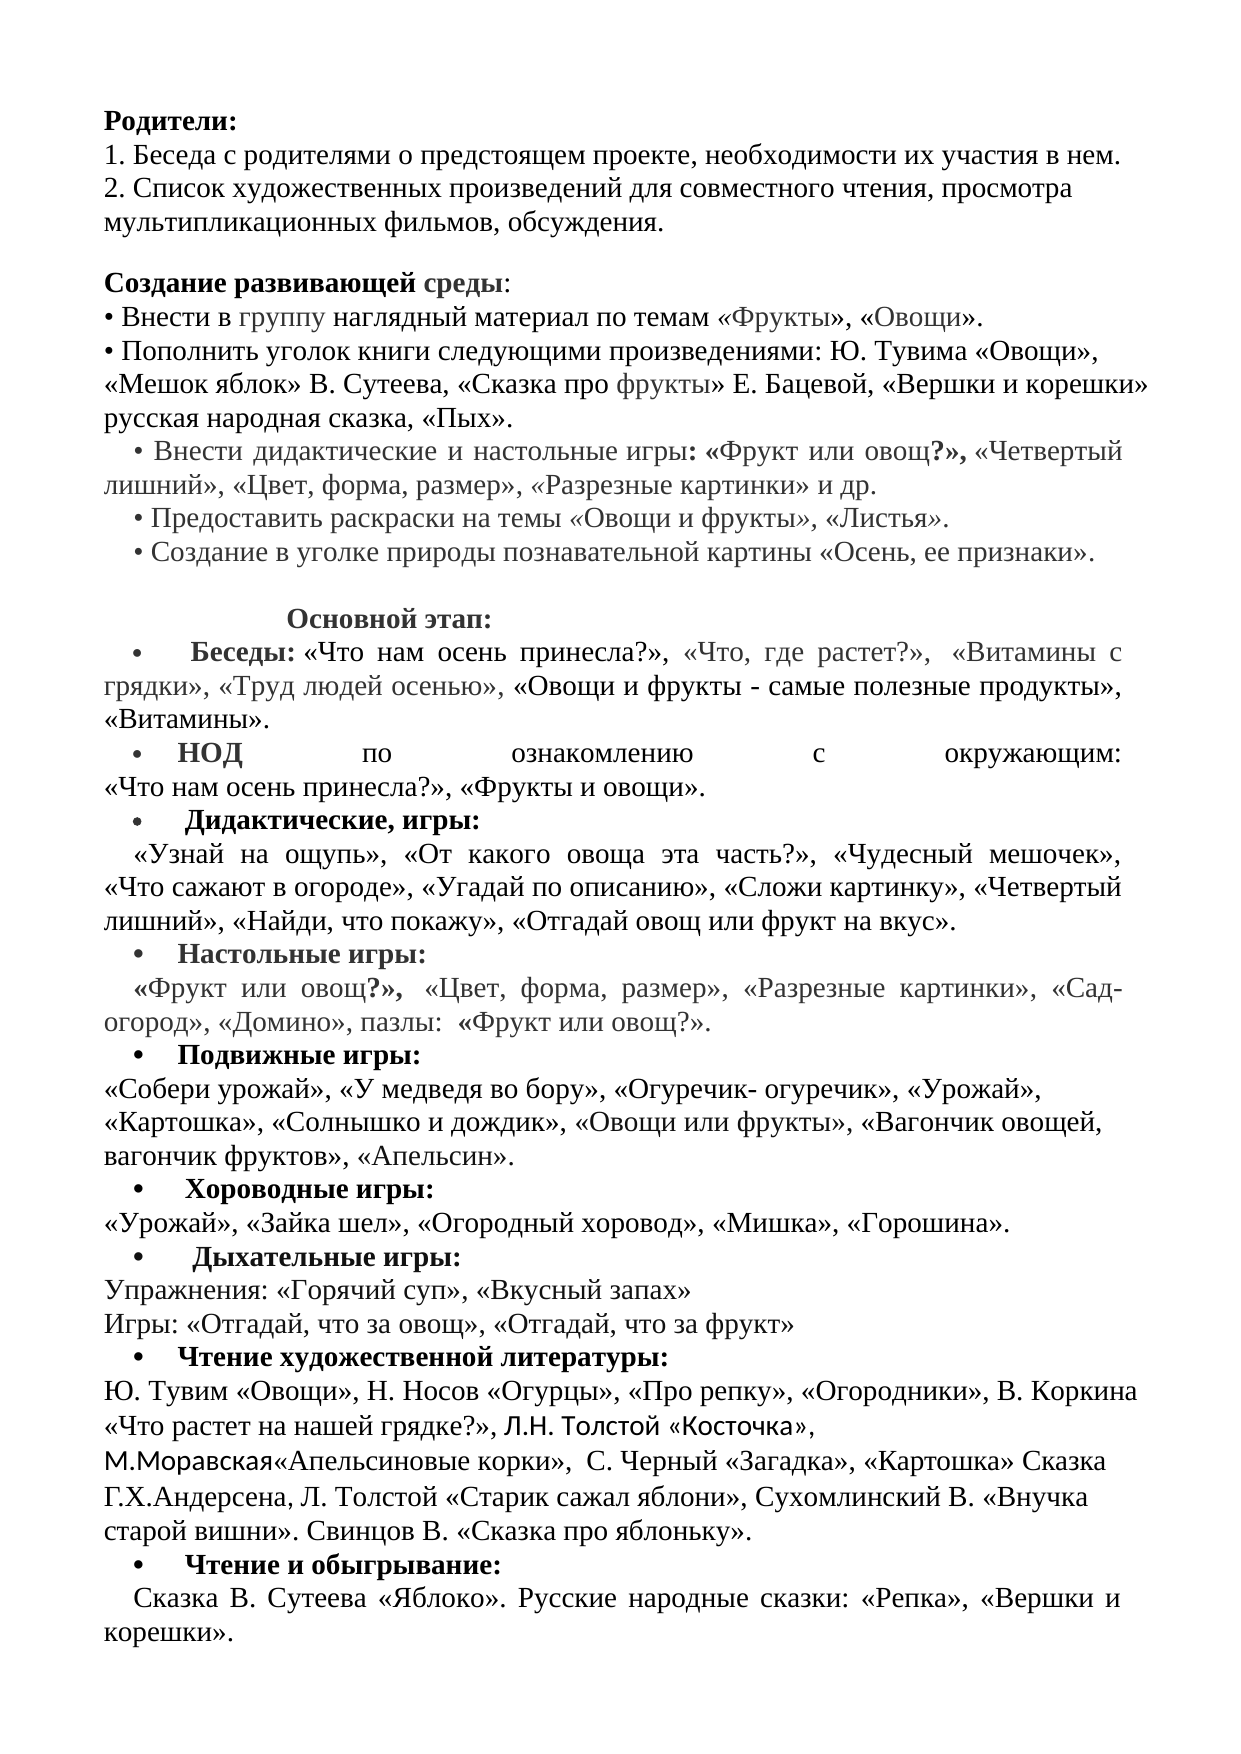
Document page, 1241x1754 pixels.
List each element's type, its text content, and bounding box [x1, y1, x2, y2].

text Упражнения: «Горячий суп», «Вкусный запах» [103, 1272, 1152, 1306]
text • Предоставить раскраски на темы «Овощи и фрукты», «Листья». [103, 500, 1122, 534]
text • Пополнить уголок книги следующими произведениями: Ю. Тувима «Овощи», «Мешок яблок» В. Сутеева, «Сказка про фрукты» Е. Бацевой, «Вершки и корешки» русская народная сказка, «Пых». [103, 333, 1152, 433]
list Дидактические, игры: [103, 802, 1122, 836]
list Хороводные игры: [103, 1171, 1122, 1205]
text Создание развивающей среды: [103, 266, 1152, 299]
text 1. Беседа с родителями о предстоящем проекте, необходимости их участия в нем. [103, 137, 1152, 171]
list НОД по ознакомлению с окружающим: «Что нам осень принесла?», «Фрукты и овощи». [103, 735, 1122, 802]
text «Собери урожай», «У медведя во бору», «Огуречик- огуречик», «Урожай», «Картошка», «Солнышко и дождик», «Овощи или фрукты», «Вагончик овощей, вагончик фруктов», «Апельсин». [103, 1071, 1152, 1171]
text «Узнай на ощупь», «От какого овоща эта часть?», «Чудесный мешочек», «Что сажают в огороде», «Угадай по описанию», «Сложи картинку», «Четвертый лишний», «Найди, что покажу», «Отгадай овощ или фрукт на вкус». [103, 836, 1122, 936]
text • Внести дидактические и настольные игры: «Фрукт или овощ?», «Четвертый лишний», «Цвет, форма, размер», «Разрезные картинки» и др. [103, 433, 1122, 500]
text • Создание в уголке природы познавательной картины «Осень, ее признаки». [103, 534, 1122, 567]
list Дыхательные игры: [133, 1239, 1152, 1272]
list Чтение и обыгрывание: [103, 1547, 1122, 1581]
text «Урожай», «Зайка шел», «Огородный хоровод», «Мишка», «Горошина». [103, 1205, 1152, 1239]
list Настольные игры: [103, 936, 1122, 970]
list Подвижные игры: [103, 1037, 1122, 1071]
text Основной этап: [103, 601, 1122, 634]
text 2. Список художественных произведений для совместного чтения, просмотра мультипликационных фильмов, обсуждения. [103, 171, 1152, 266]
text • Внести в группу наглядный материал по темам «Фрукты», «Овощи». [103, 299, 1152, 333]
text «Фрукт или овощ?», «Цвет, форма, размер», «Разрезные картинки», «Сад-огород», «Домино», пазлы: «Фрукт или овощ?». [103, 970, 1122, 1037]
list Беседы: «Что нам осень принесла?», «Что, где растет?», «Витамины с грядки», «Труд людей осенью», «Овощи и фрукты - самые полезные продукты», «Витамины». [103, 634, 1122, 735]
text Родители: [103, 103, 1152, 137]
list Чтение художественной литературы: [103, 1339, 1122, 1373]
text Сказка В. Сутеева «Яблоко». Русские народные сказки: «Репка», «Вершки и корешки». [103, 1581, 1122, 1648]
text Игры: «Отгадай, что за овощ», «Отгадай, что за фрукт» [103, 1306, 1152, 1339]
text Ю. Тувим «Овощи», Н. Носов «Огурцы», «Про репку», «Огородники», В. Коркина «Что растет на нашей грядке?», Л.Н. Толстой «Косточка», М.Моравская«Апельсиновые корки», С. Черный «Загадка», «Картошка» Сказка Г.Х.Андерсена, Л. Толстой «Старик сажал яблони», Сухомлинский В. «Внучка старой вишни». Свинцов В. «Сказка про яблоньку». [103, 1373, 1152, 1547]
